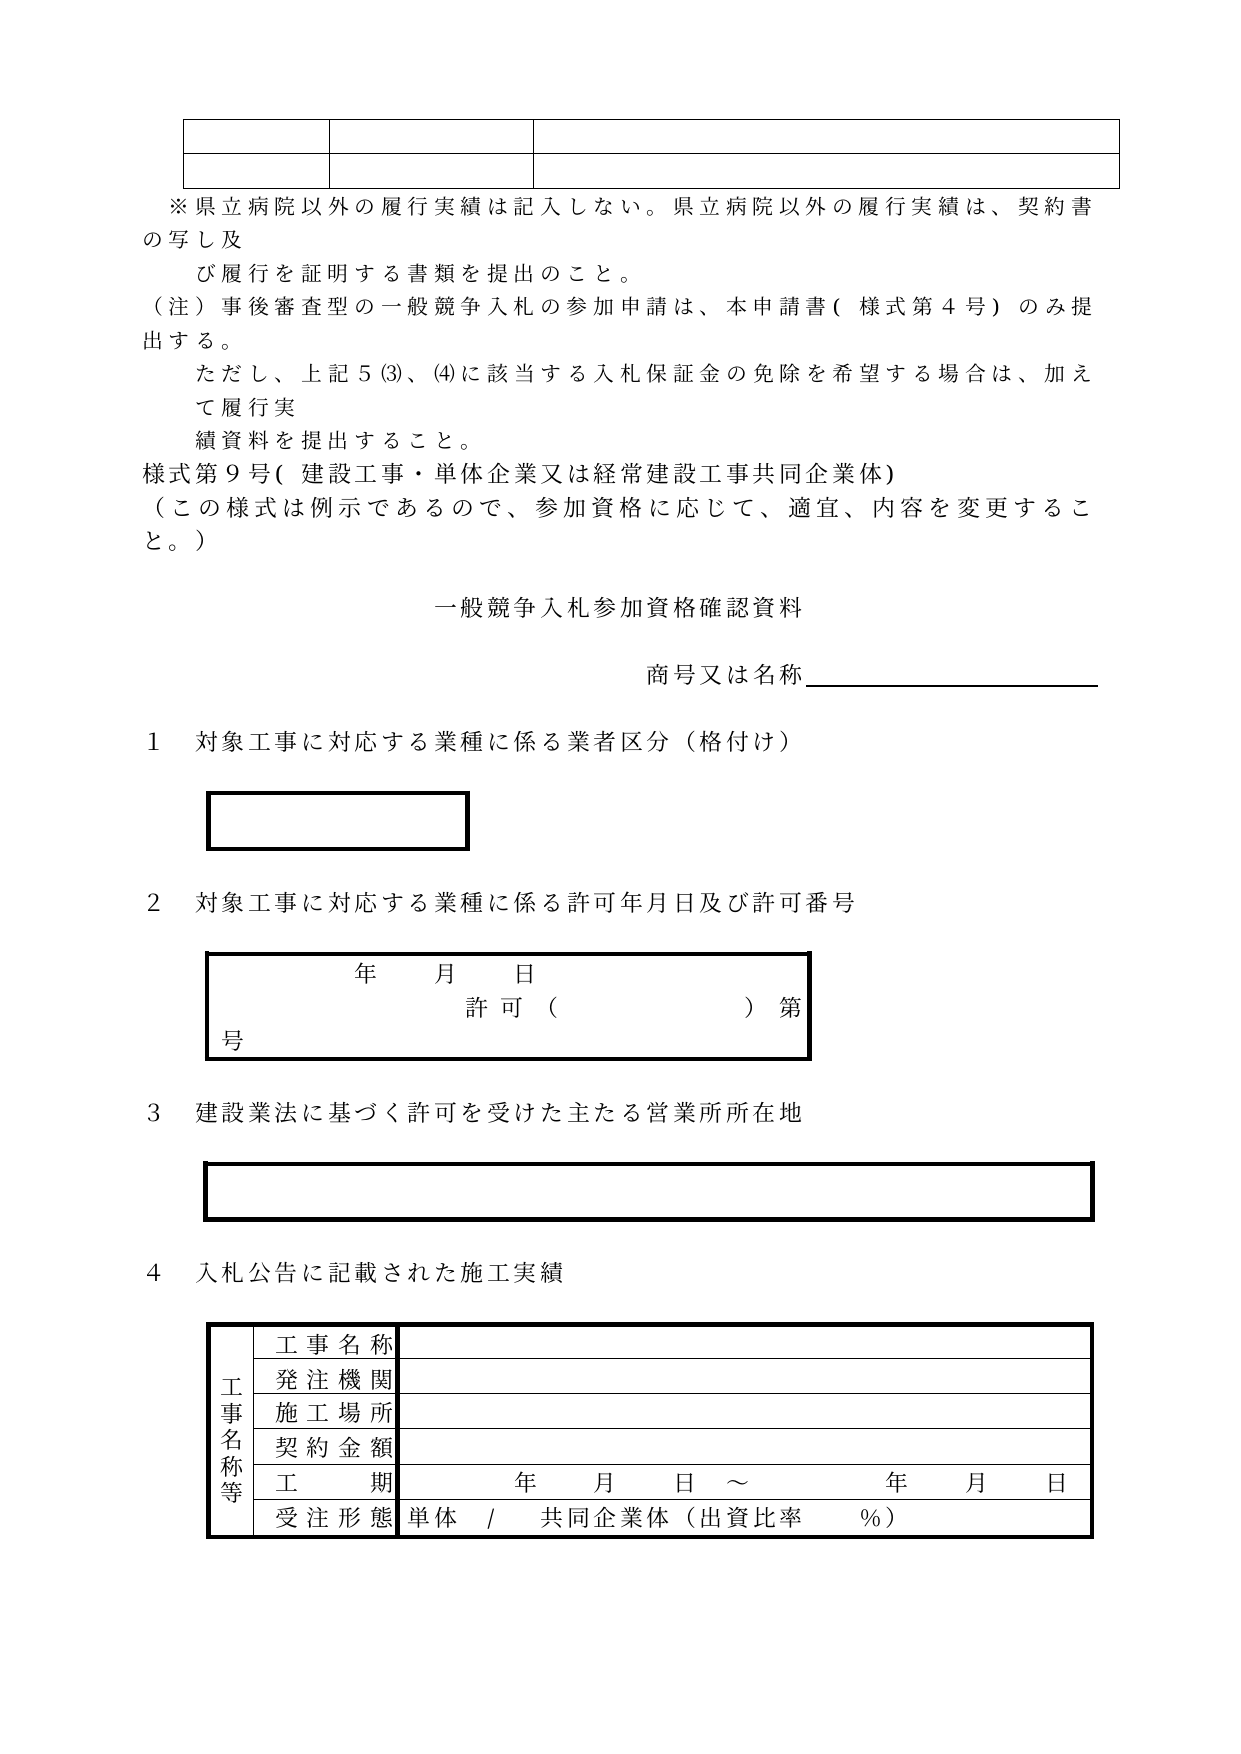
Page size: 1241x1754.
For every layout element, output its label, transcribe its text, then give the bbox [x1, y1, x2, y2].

text ２ 対象工事に対応する業種に係る許可年月日及び許可番号 [142, 884, 1098, 918]
text ※県立病院以外の履行実績は記入しない。県立病院以外の履行実績は、契約書の写し及 [142, 189, 1098, 256]
text 一般競争入札参加資格確認資料 [142, 590, 1098, 623]
table_cell [534, 154, 1119, 188]
text 商号又は名称 [632, 657, 1098, 690]
table_cell 受注形態等 [254, 1500, 395, 1534]
table_cell [330, 154, 533, 188]
table_cell 発注機関名 [254, 1359, 395, 1393]
table_cell [400, 1429, 1090, 1464]
text １ 対象工事に対応する業種に係る業者区分（格付け） [142, 724, 1098, 757]
text 様式第９号(建設工事・単体企業又は経常建設工事共同企業体) [142, 456, 1098, 490]
text （注）事後審査型の一般競争入札の参加申請は、本申請書(様式第４号)のみ提出する。 [117, 289, 1098, 356]
table_header 工事名称等 [211, 1327, 253, 1534]
table_cell [184, 120, 329, 153]
table_cell 工期 [254, 1465, 395, 1499]
text ４ 入札公告に記載された施工実績 [142, 1255, 1098, 1289]
table_cell [400, 1359, 1090, 1393]
table_cell [400, 1394, 1090, 1428]
text ３ 建設業法に基づく許可を受けた主たる営業所所在地 [142, 1094, 1098, 1128]
table_cell 年 月 日 ～ 年 月 日 [400, 1465, 1090, 1499]
table_cell [534, 120, 1119, 153]
table_cell [330, 120, 533, 153]
table_header [208, 1166, 1090, 1217]
text び履行を証明する書類を提出のこと。 [142, 256, 1098, 289]
table_cell 施工場所 [254, 1394, 395, 1428]
text 績資料を提出すること。 [142, 423, 1098, 456]
table_cell [184, 154, 329, 188]
table_cell 単体 / 共同企業体（出資比率 ％） [400, 1500, 1090, 1534]
table_header [400, 1327, 1090, 1357]
table_header 年 月 日 許可（ ）第 号 [209, 956, 807, 1056]
text （この様式は例示であるので、参加資格に応じて、適宜、内容を変更すること。） [142, 490, 1098, 557]
table_header [211, 795, 465, 846]
table_header 工事名称 [254, 1327, 395, 1357]
table_cell 契約金額 [254, 1429, 395, 1464]
text ただし、上記５⑶、⑷に該当する入札保証金の免除を希望する場合は、加えて履行実 [142, 356, 1098, 423]
